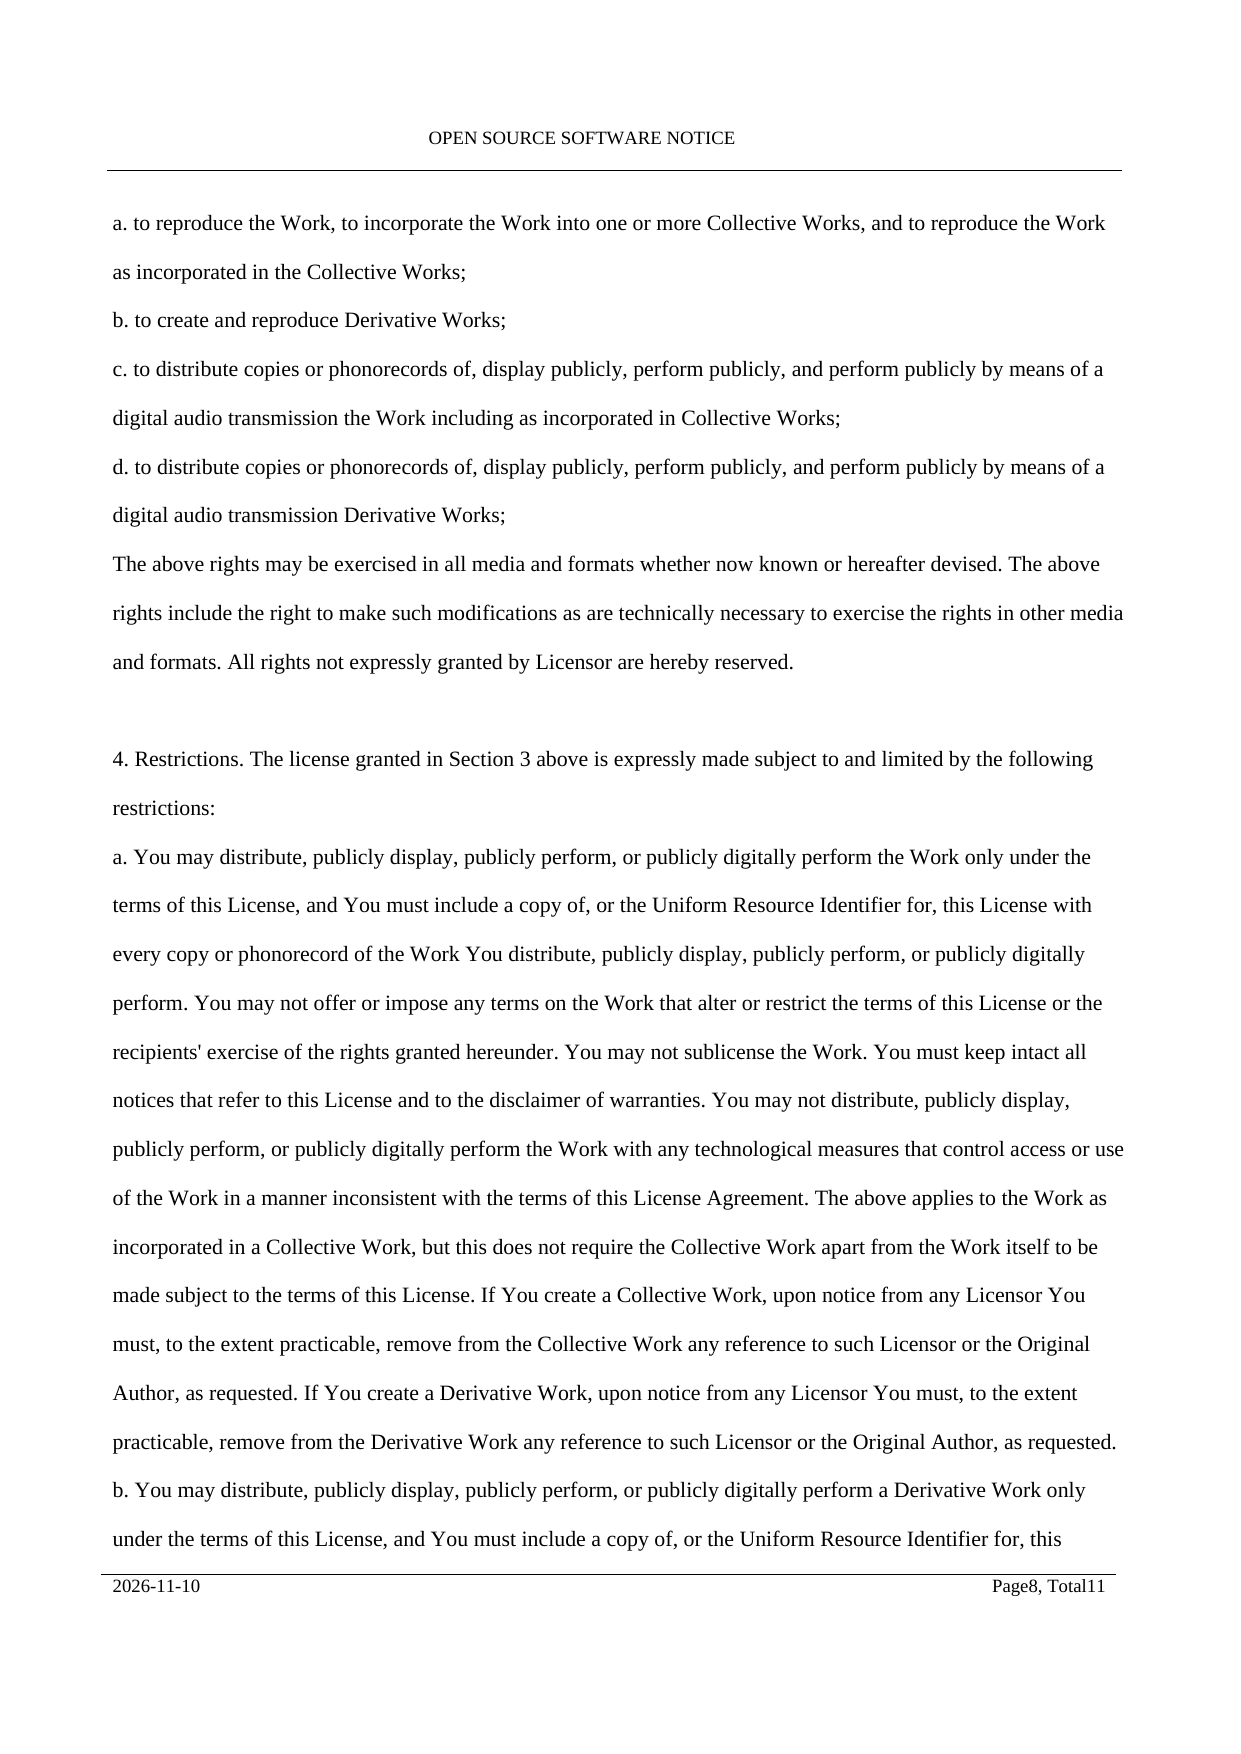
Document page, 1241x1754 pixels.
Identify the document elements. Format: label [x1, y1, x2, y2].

text [112, 206, 1128, 1555]
